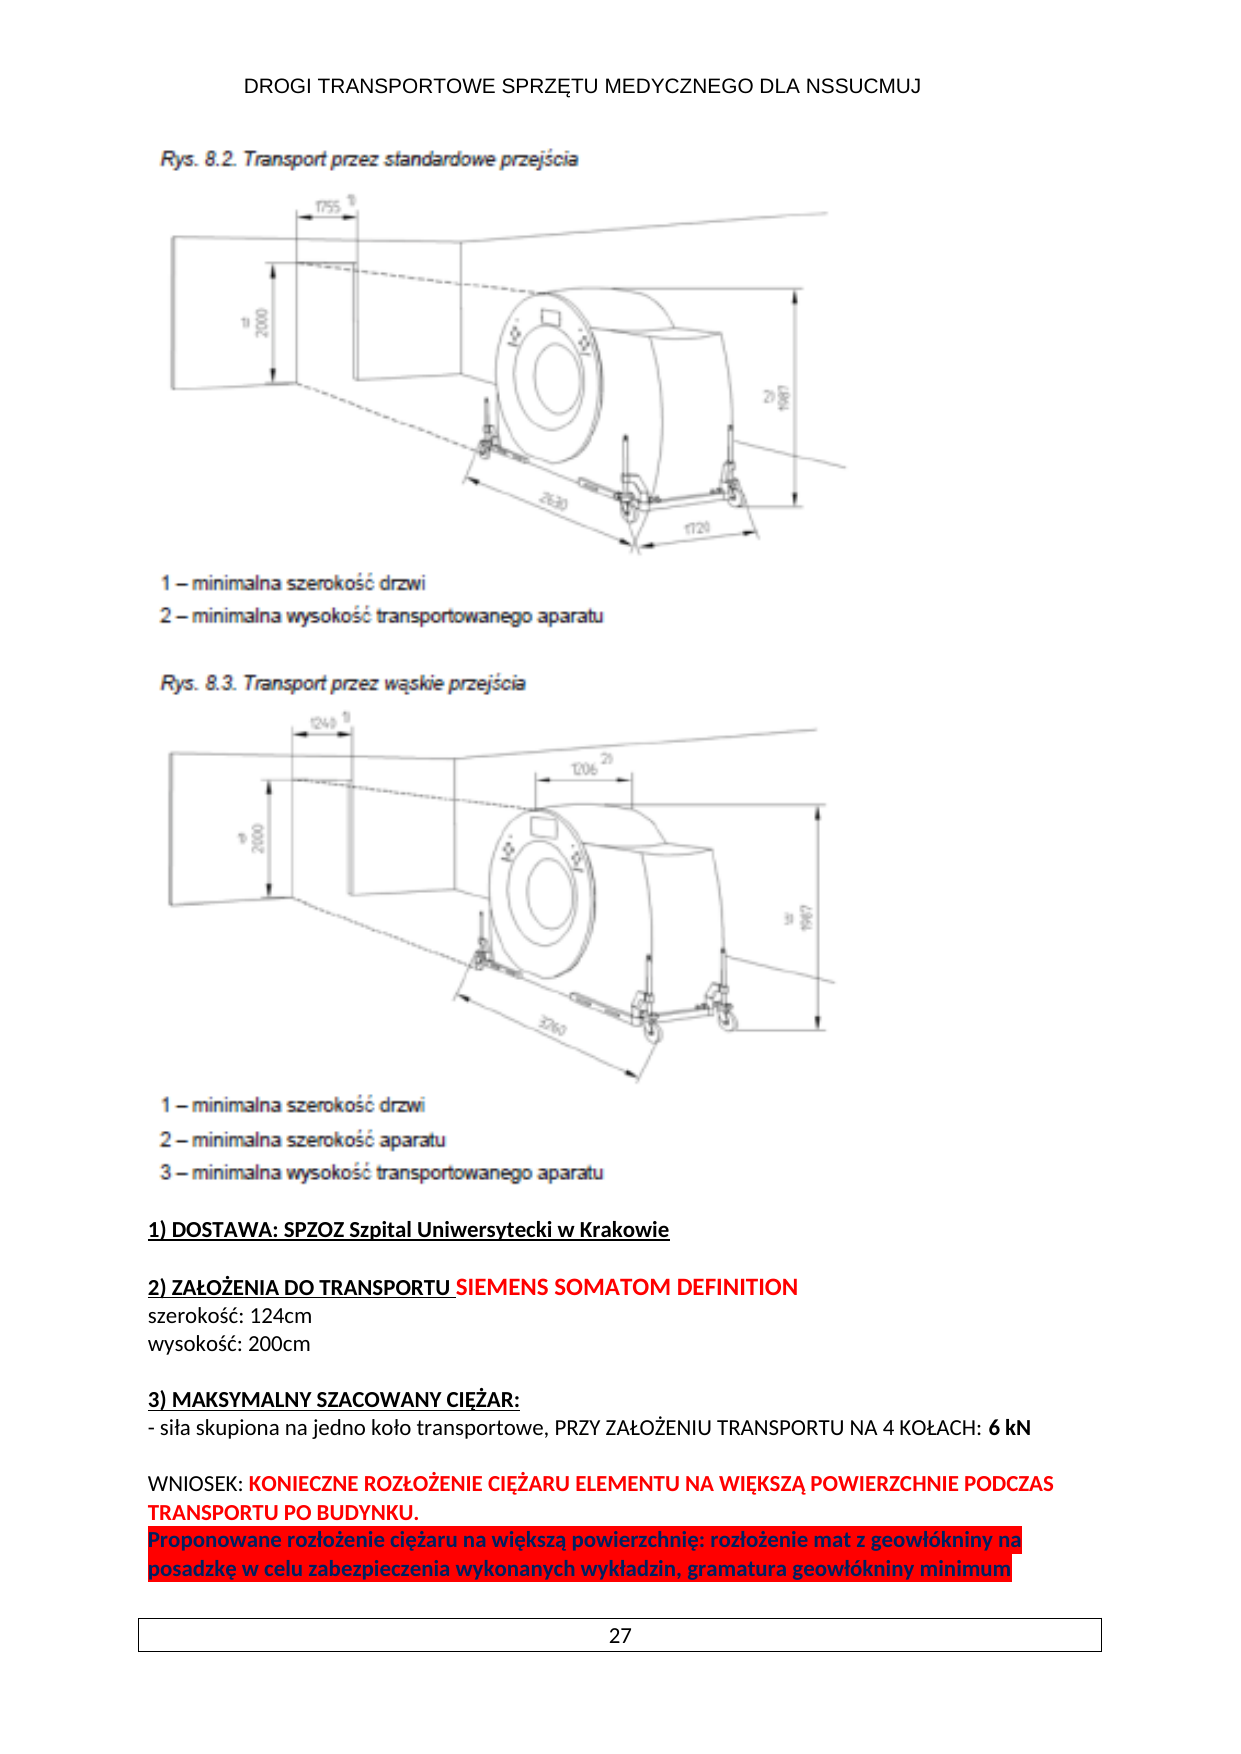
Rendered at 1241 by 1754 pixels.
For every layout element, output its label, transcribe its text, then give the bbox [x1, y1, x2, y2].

text 3) MAKSYMALNY SZACOWANY CIĘŻAR: [148, 1386, 1093, 1413]
text wysokość: 200cm [148, 1329, 1093, 1357]
text 1) DOSTAWA: SPZOZ Szpital Uniwersytecki w Krakowie [148, 1215, 1093, 1243]
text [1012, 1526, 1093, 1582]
text WNIOSEK: KONIECZNE ROZŁOŻENIE CIĘŻARU ELEMENTU NA WIĘKSZĄ POWIERZCHNIE PODCZAS TRANSPORTU PO BUDYNKU. [148, 1469, 1093, 1526]
text - siła skupiona na jedno koło transportowe, PRZY ZAŁOŻENIU TRANSPORTU NA 4 KOŁACH: 6 kN [148, 1413, 1093, 1442]
text 2) ZAŁOŻENIA DO TRANSPORTU SIEMENS SOMATOM DEFINITION [148, 1271, 1093, 1301]
text szerokość: 124cm [148, 1301, 1093, 1329]
